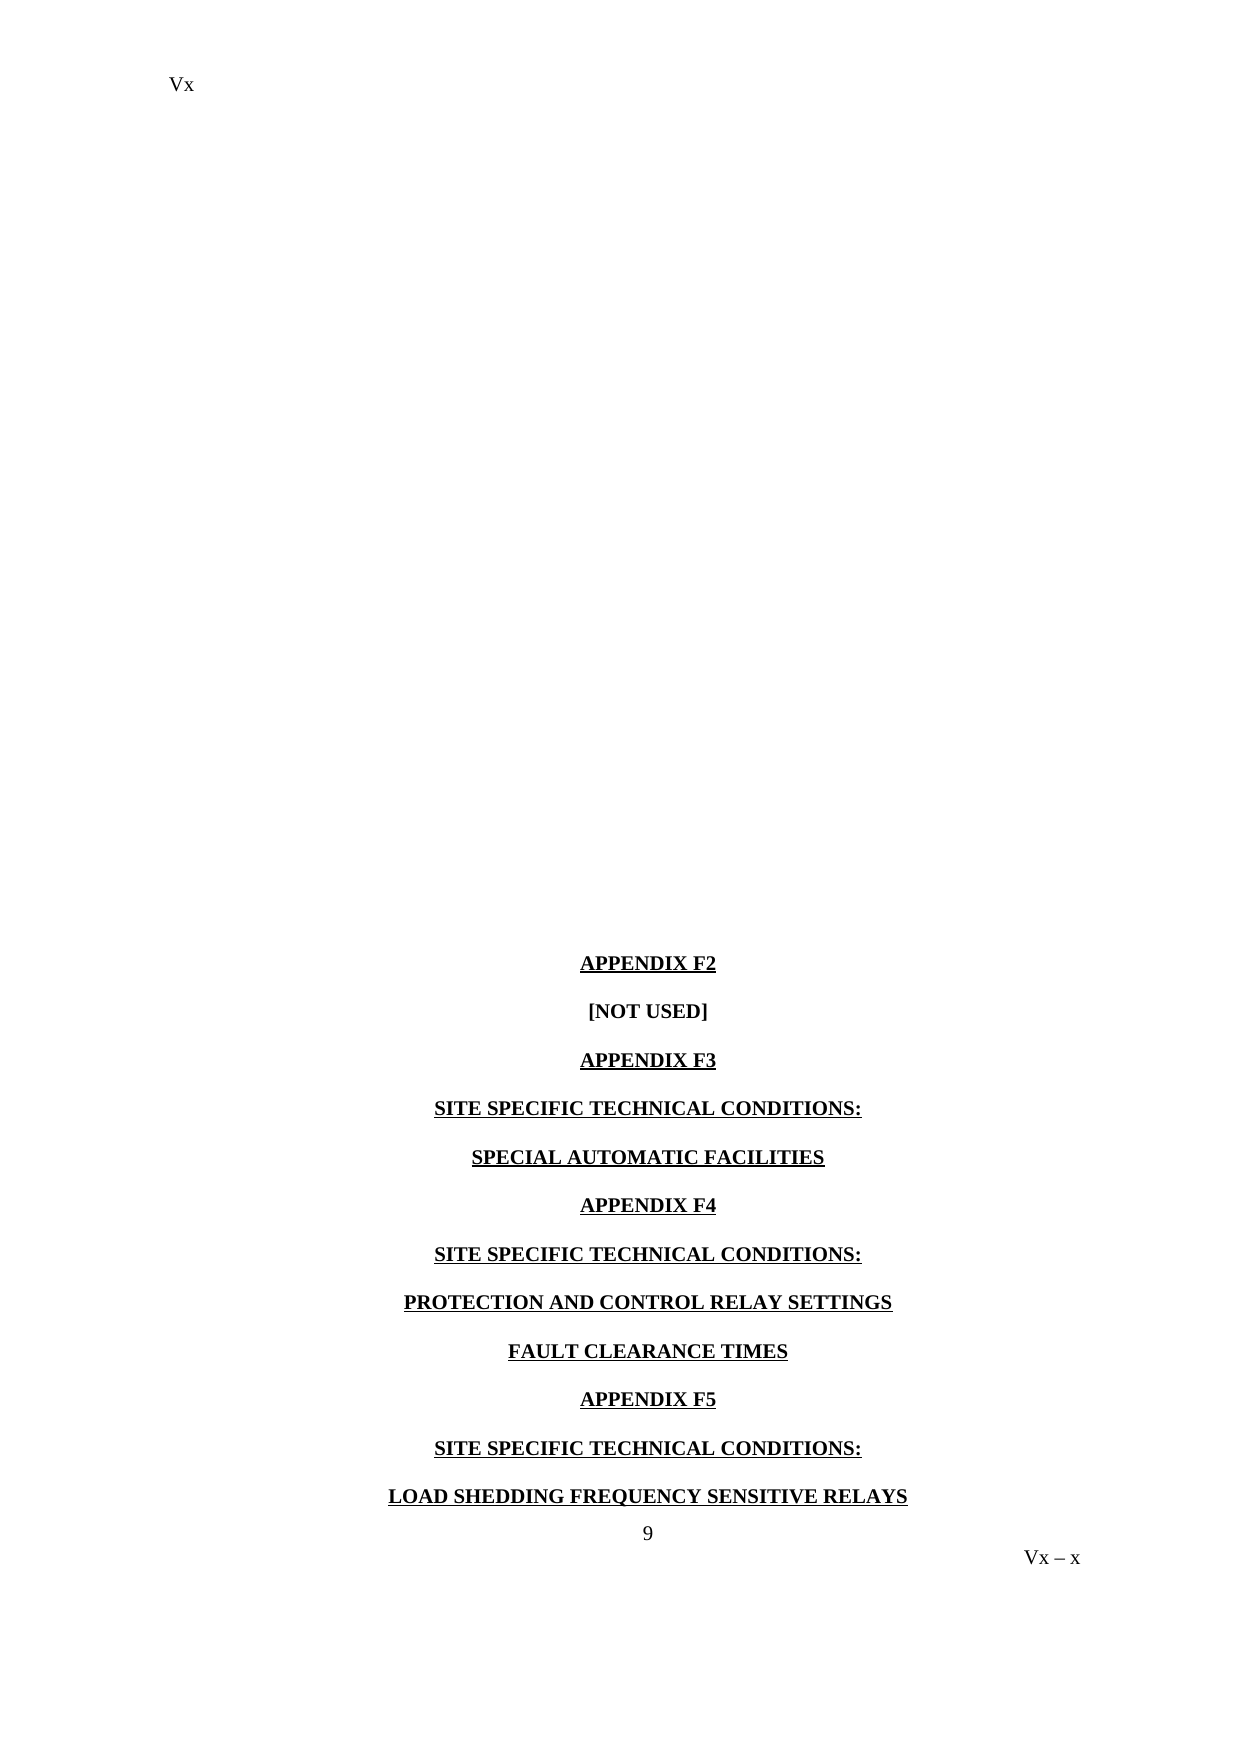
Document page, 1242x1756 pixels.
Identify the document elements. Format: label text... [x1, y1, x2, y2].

text SITE SPECIFIC TECHNICAL CONDITIONS: [169, 1096, 1127, 1120]
text APPENDIX F2 [169, 951, 1127, 974]
text SPECIAL AUTOMATIC FACILITIES [169, 1145, 1127, 1169]
text APPENDIX F3 [169, 1048, 1127, 1072]
text FAULT CLEARANCE TIMES [169, 1339, 1127, 1363]
text SITE SPECIFIC TECHNICAL CONDITIONS: [169, 1242, 1127, 1266]
text APPENDIX F5 [169, 1387, 1127, 1411]
text [NOT USED] [169, 999, 1127, 1023]
text SITE SPECIFIC TECHNICAL CONDITIONS: [169, 1436, 1127, 1460]
text LOAD SHEDDING FREQUENCY SENSITIVE RELAYS [169, 1484, 1127, 1508]
text PROTECTION AND CONTROL RELAY SETTINGS [169, 1290, 1127, 1314]
text APPENDIX F4 [169, 1193, 1127, 1217]
